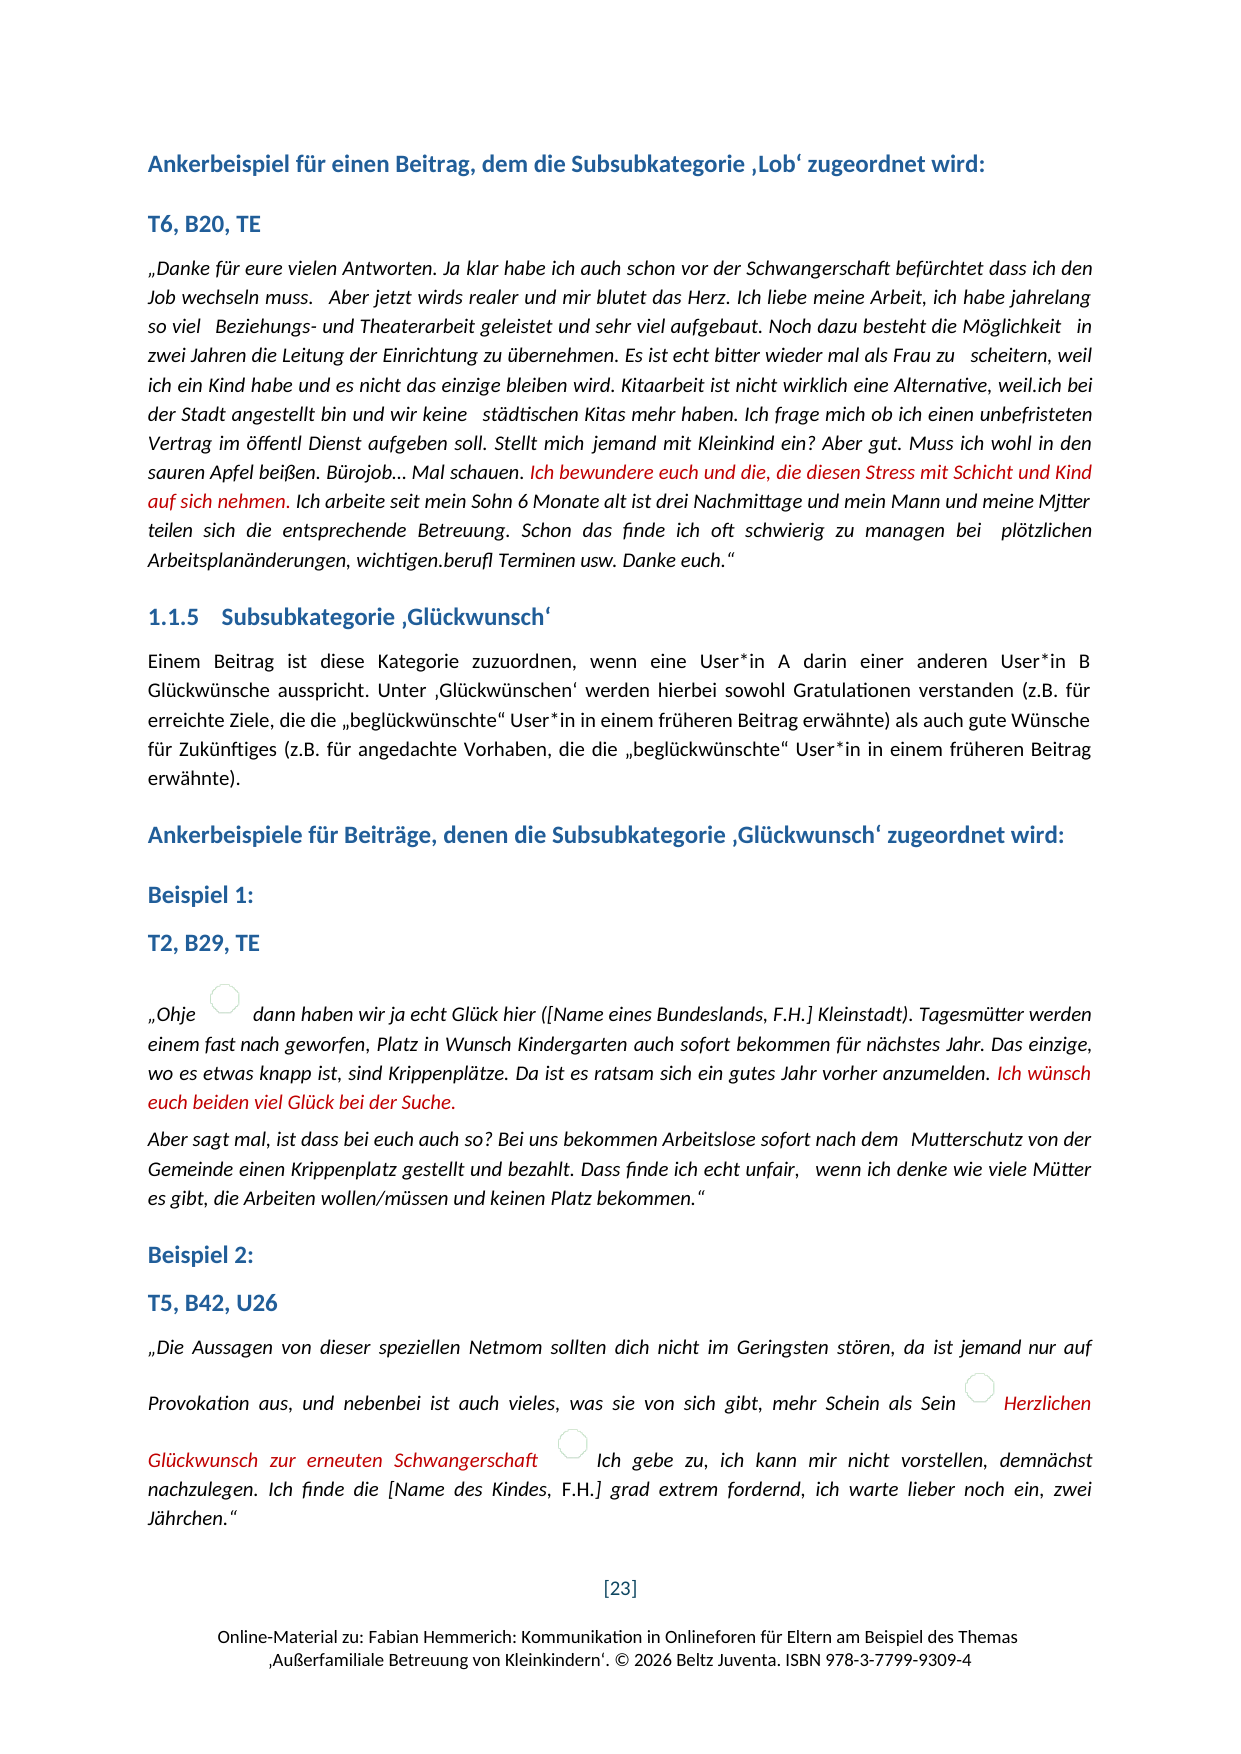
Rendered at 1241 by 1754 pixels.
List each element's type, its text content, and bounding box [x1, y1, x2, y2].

subtitle Beispiel 1: [148, 879, 1092, 910]
subtitle Ankerbeispiel für einen Beitrag, dem die Subsubkategorie ‚Lob‘ zugeordnet wird: [148, 148, 1092, 178]
subtitle 1.1.5 Subsubkategorie ‚Glückwunsch‘ [148, 601, 1092, 632]
subtitle T6, B20, TE [148, 208, 1092, 238]
subtitle T5, B42, U26 [148, 1287, 1092, 1317]
text „Die Aussagen von dieser speziellen Netmom sollten dich nicht im Geringsten stören, da ist jemand nur auf Provokation aus, und nebenbei ist auch vieles, was sie von sich gibt, mehr Schein als SeinHerzlichen Glückwunsch zur erneuten Schwangerschaft Ich gebe zu, ich kann mir nicht vorstellen, demnächst nachzulegen. Ich finde die [Name des Kindes, F.H.] grad extrem fordernd, ich warte lieber noch ein, zwei Jährchen.“ [148, 1334, 1092, 1531]
subtitle Ankerbeispiele für Beiträge, denen die Subsubkategorie ‚Glückwunsch‘ zugeordnet wird: [148, 819, 1092, 850]
subtitle T2, B29, TE [148, 927, 1092, 957]
subtitle Beispiel 2: [148, 1239, 1092, 1270]
text „Danke für eure vielen Antworten. Ja klar habe ich auch schon vor der Schwangerschaft befürchtet dass ich den Job wechseln muss. Aber jetzt wirds realer und mir blutet das Herz. Ich liebe meine Arbeit, ich habe jahrelang so viel Beziehungs- und Theaterarbeit geleistet und sehr viel aufgebaut. Noch dazu besteht die Möglichkeit in zwei Jahren die Leitung der Einrichtung zu übernehmen. Es ist echt bitter wieder mal als Frau zu scheitern, weil ich ein Kind habe und es nicht das einzige bleiben wird. Kitaarbeit ist nicht wirklich eine Alternative, weil.ich bei der Stadt angestellt bin und wir keine städtischen Kitas mehr haben. Ich frage mich ob ich einen unbefristeten Vertrag im öffentl Dienst aufgeben soll. Stellt mich jemand mit Kleinkind ein? Aber gut. Muss ich wohl in den sauren Apfel beißen. Bürojob… Mal schauen. Ich bewundere euch und die, die diesen Stress mit Schicht und Kind auf sich nehmen. Ich arbeite seit mein Sohn 6 Monate alt ist drei Nachmittage und mein Mann und meine Mjtter teilen sich die entsprechende Betreuung. Schon das finde ich oft schwierig zu managen bei plötzlichen Arbeitsplanänderungen, wichtigen.berufl Terminen usw. Danke euch.“ [148, 255, 1092, 572]
text Aber sagt mal, ist dass bei euch auch so? Bei uns bekommen Arbeitslose sofort nach dem Mutterschutz von der Gemeinde einen Krippenplatz gestellt und bezahlt. Dass finde ich echt unfair, wenn ich denke wie viele Mütter es gibt, die Arbeiten wollen/müssen und keinen Platz bekommen.“ [148, 1127, 1092, 1210]
text „Ohje dann haben wir ja echt Glück hier ([Name eines Bundeslands, F.H.] Kleinstadt). Tagesmütter werden einem fast nach geworfen, Platz in Wunsch Kindergarten auch sofort bekommen für nächstes Jahr. Das einzige, wo es etwas knapp ist, sind Krippenplätze. Da ist es ratsam sich ein gutes Jahr vorher anzumelden. Ich wünsch euch beiden viel Glück bei der Suche. [148, 974, 1092, 1114]
text Einem Beitrag ist diese Kategorie zuzuordnen, wenn eine User*in A darin einer anderen User*in B Glückwünsche ausspricht. Unter ‚Glückwünschen‘ werden hierbei sowohl Gratulationen verstanden (z.B. für erreichte Ziele, die die „beglückwünschte“ User*in in einem früheren Beitrag erwähnte) als auch gute Wünsche für Zukünftiges (z.B. für angedachte Vorhaben, die die „beglückwünschte“ User*in in einem früheren Beitrag erwähnte). [148, 648, 1092, 791]
